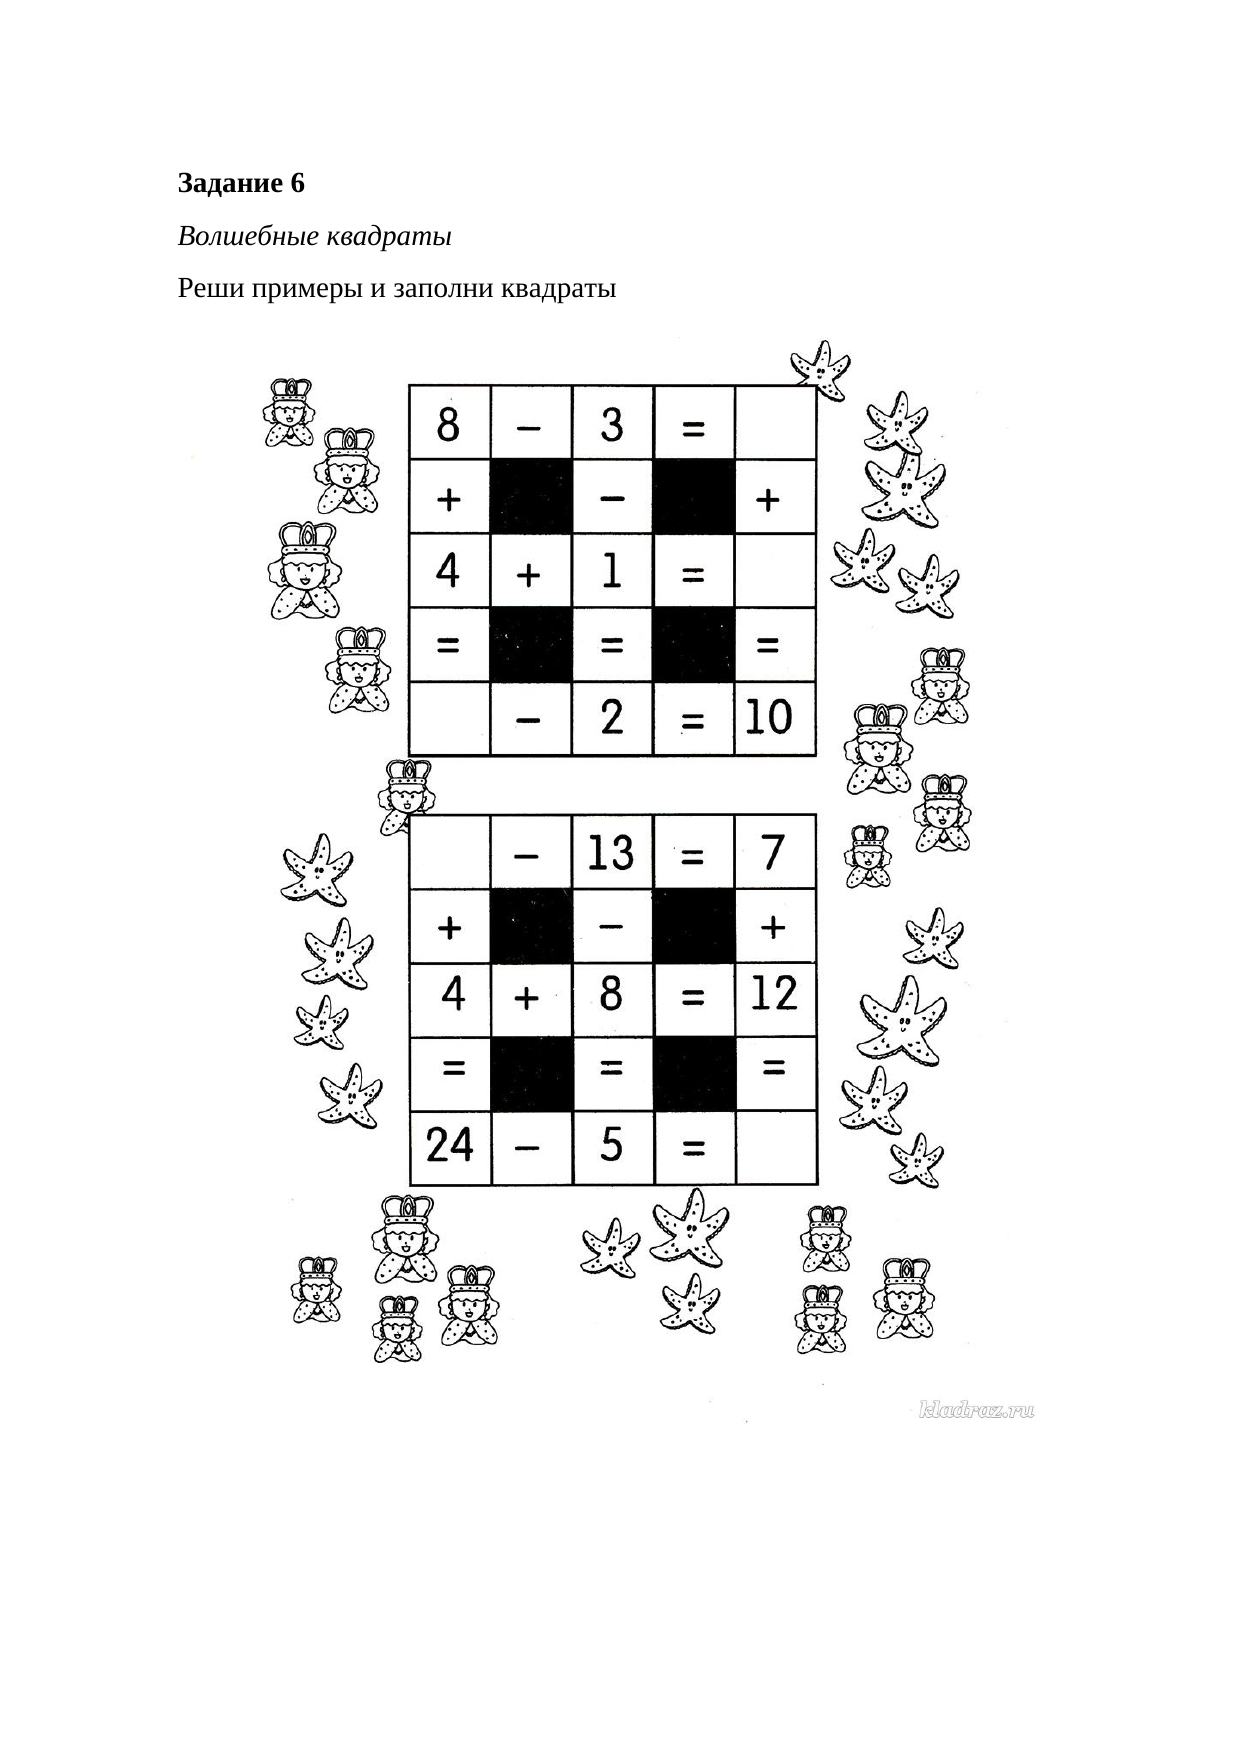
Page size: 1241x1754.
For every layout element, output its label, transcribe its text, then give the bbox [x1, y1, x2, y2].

text Реши примеры и заполни квадраты [177, 271, 1152, 304]
text Задание 6 [177, 165, 1152, 198]
picture [177, 323, 1037, 1425]
text Волшебные квадраты [177, 218, 1152, 251]
